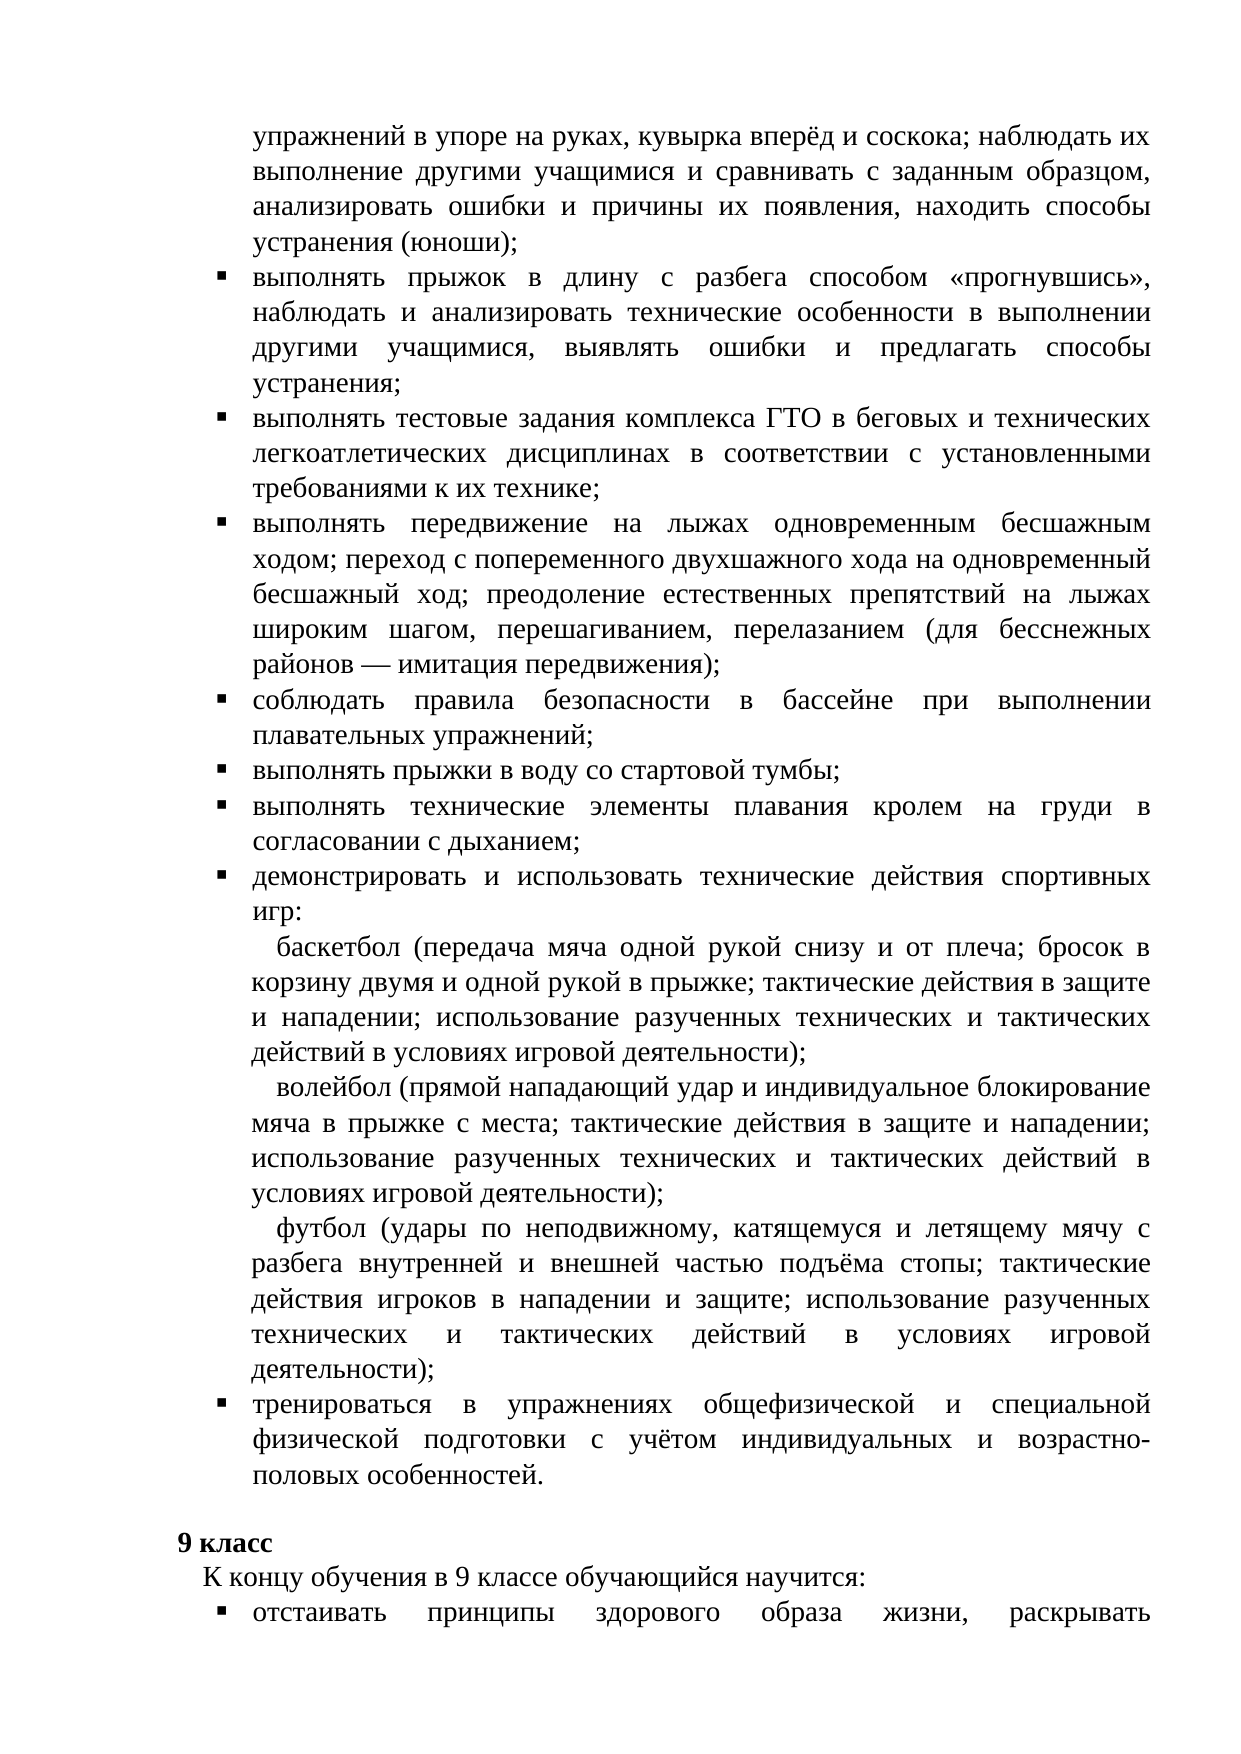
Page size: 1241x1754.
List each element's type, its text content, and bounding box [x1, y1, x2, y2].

text футбол (удары по неподвижному, катящемуся и летящему мячу с разбега внутренней и внешней частью подъёма стопы; тактические действия игроков в нападении и защите; использование разученных технических и тактических действий в условиях игровой деятельности); [251, 1210, 1152, 1385]
list выполнять прыжок в длину с разбега способом «прогнувшись», наблюдать и анализировать технические особенности в выполнении другими учащимися, выявлять ошибки и предлагать способы устранения; [215, 259, 1152, 398]
text волейбол (прямой нападающий удар и индивидуальное блокирование мяча в прыжке с места; тактические действия в защите и нападении; использование разученных технических и тактических действий в условиях игровой деятельности); [251, 1069, 1152, 1209]
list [215, 1594, 1152, 1628]
list выполнять технические элементы плавания кролем на груди в согласовании с дыханием; [215, 788, 1152, 856]
list выполнять тестовые задания комплекса ГТО в беговых и технических легкоатлетических дисциплинах в соответствии с установленными требованиями к их технике; [215, 400, 1152, 504]
list выполнять прыжки в воду со стартовой тумбы; [215, 752, 1152, 786]
list тренироваться в упражнениях общефизической и специальной физической подготовки с учётом индивидуальных и возрастно-половых особенностей. [215, 1386, 1152, 1490]
text К концу обучения в 9 классе обучающийся научится: [177, 1559, 1152, 1593]
list демонстрировать и использовать технические действия спортивных игр: [215, 858, 1152, 927]
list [215, 118, 1152, 257]
text 9 класс [177, 1526, 1152, 1559]
text баскетбол (передача мяча одной рукой снизу и от плеча; бросок в корзину двумя и одной рукой в прыжке; тактические действия в защите и нападении; использование разученных технических и тактических действий в условиях игровой деятельности); [251, 929, 1152, 1068]
list выполнять передвижение на лыжах одновременным бесшажным ходом; переход с попеременного двухшажного хода на одновременный бесшажный ход; преодоление естественных препятствий на лыжах широким шагом, перешагиванием, перелазанием (для бесснежных районов — имитация передвижения); [215, 506, 1152, 680]
list соблюдать правила безопасности в бассейне при выполнении плавательных упражнений; [215, 682, 1152, 751]
